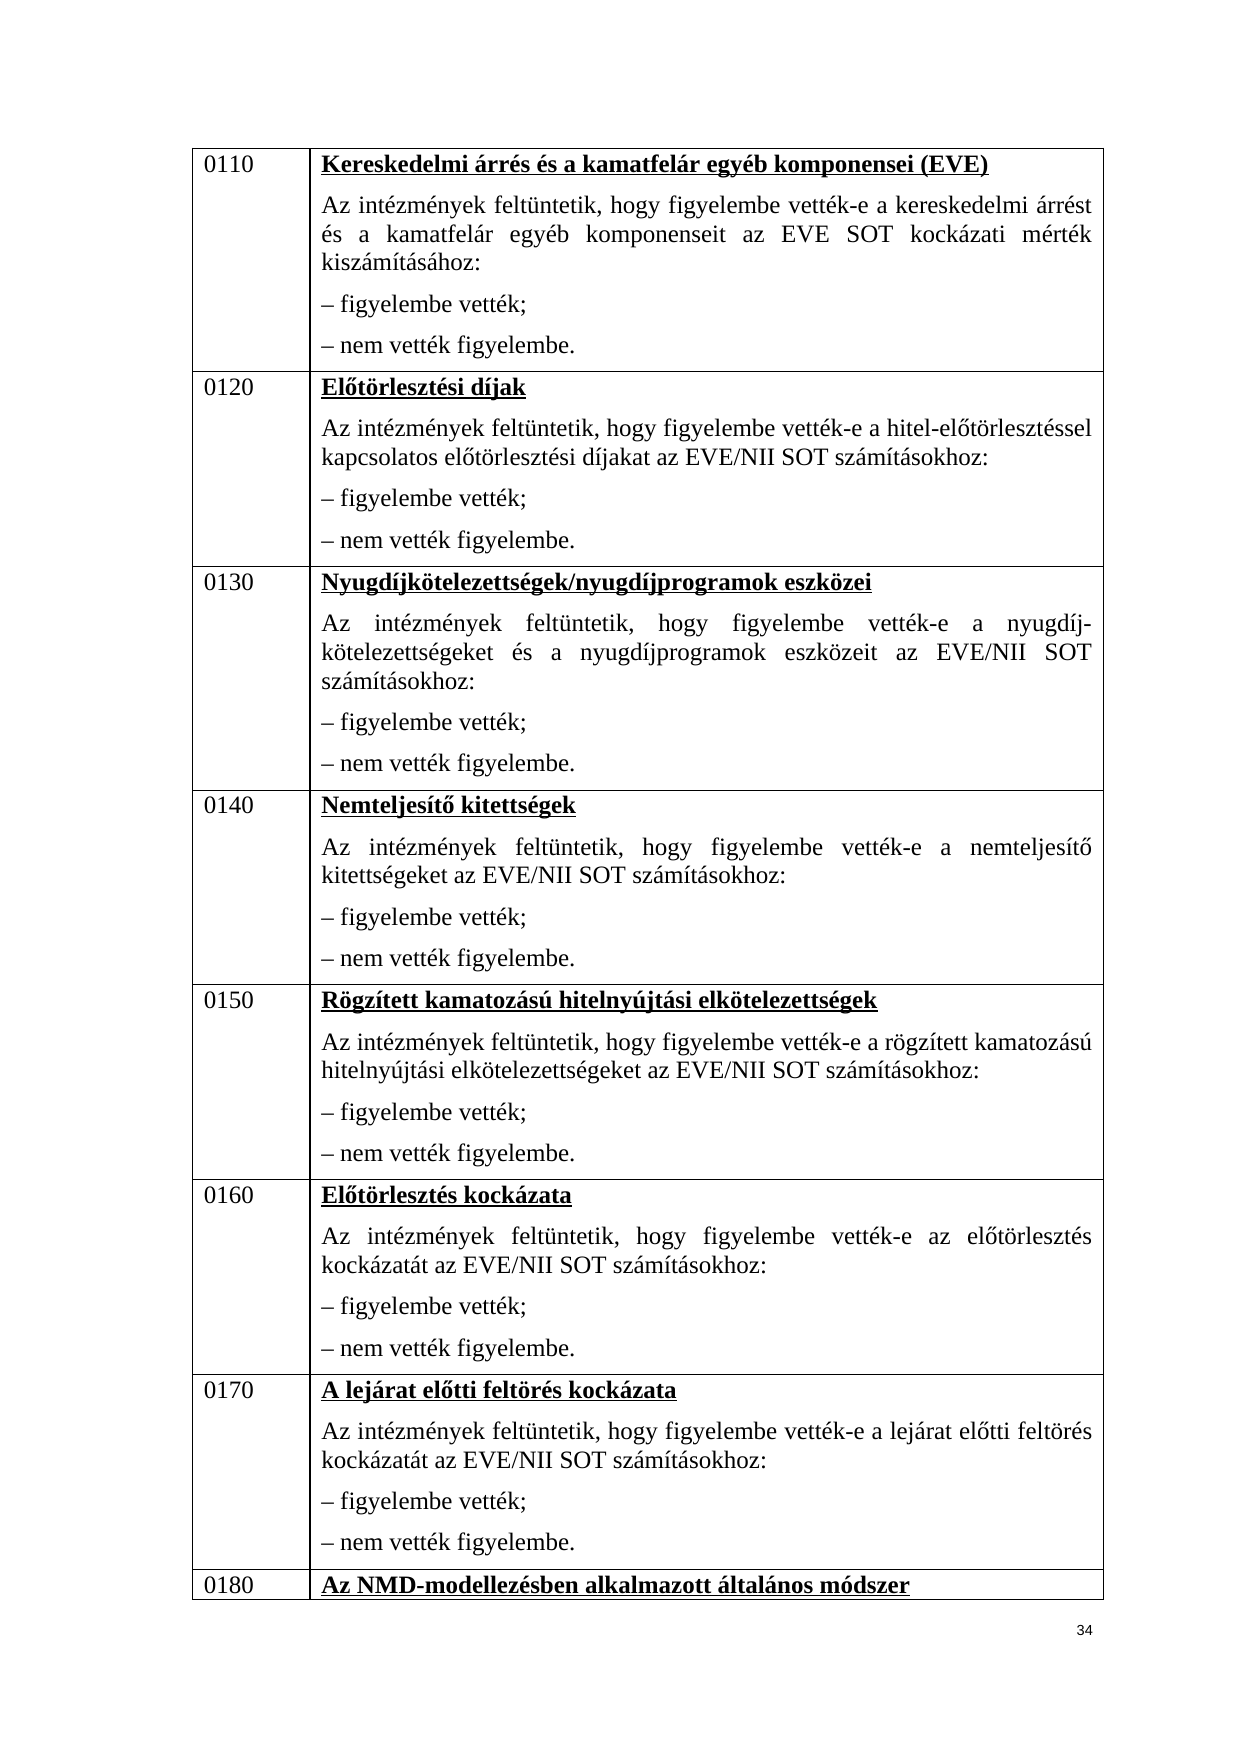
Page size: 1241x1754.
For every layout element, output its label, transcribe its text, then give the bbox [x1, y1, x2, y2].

table_cell 0150 [193, 985, 309, 1179]
table_cell Nyugdíjkötelezettségek/nyugdíjprogramok eszközei Az intézmények feltüntetik, hogy figyelembe vették-e a nyugdíj-kötelezettségeket és a nyugdíjprogramok eszközeit az EVE/NII SOT számításokhoz: – figyelembe vették; – nem vették figyelembe. [311, 567, 1103, 789]
table_cell 0130 [193, 567, 309, 789]
table_cell Előtörlesztési díjak Az intézmények feltüntetik, hogy figyelembe vették-e a hitel-előtörlesztéssel kapcsolatos előtörlesztési díjakat az EVE/NII SOT számításokhoz: – figyelembe vették; – nem vették figyelembe. [311, 372, 1103, 566]
table_cell Előtörlesztés kockázata Az intézmények feltüntetik, hogy figyelembe vették-e az előtörlesztés kockázatát az EVE/NII SOT számításokhoz: – figyelembe vették; – nem vették figyelembe. [311, 1180, 1103, 1374]
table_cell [311, 1570, 1103, 1598]
table_cell Nemteljesítő kitettségek Az intézmények feltüntetik, hogy figyelembe vették-e a nemteljesítő kitettségeket az EVE/NII SOT számításokhoz: – figyelembe vették; – nem vették figyelembe. [311, 791, 1103, 984]
table_cell 0180 [193, 1570, 309, 1598]
table_cell Kereskedelmi árrés és a kamatfelár egyéb komponensei (EVE) Az intézmények feltüntetik, hogy figyelembe vették-e a kereskedelmi árrést és a kamatfelár egyéb komponenseit az EVE SOT kockázati mérték kiszámításához: – figyelembe vették; – nem vették figyelembe. [311, 149, 1103, 371]
table_cell 0160 [193, 1180, 309, 1374]
table_cell 0120 [193, 372, 309, 566]
table_cell Rögzített kamatozású hitelnyújtási elkötelezettségek Az intézmények feltüntetik, hogy figyelembe vették-e a rögzített kamatozású hitelnyújtási elkötelezettségeket az EVE/NII SOT számításokhoz: – figyelembe vették; – nem vették figyelembe. [311, 985, 1103, 1179]
table_cell 0110 [193, 149, 309, 371]
table_cell 0170 [193, 1375, 309, 1569]
table_cell 0140 [193, 791, 309, 984]
table_cell A lejárat előtti feltörés kockázata Az intézmények feltüntetik, hogy figyelembe vették-e a lejárat előtti feltörés kockázatát az EVE/NII SOT számításokhoz: – figyelembe vették; – nem vették figyelembe. [311, 1375, 1103, 1569]
